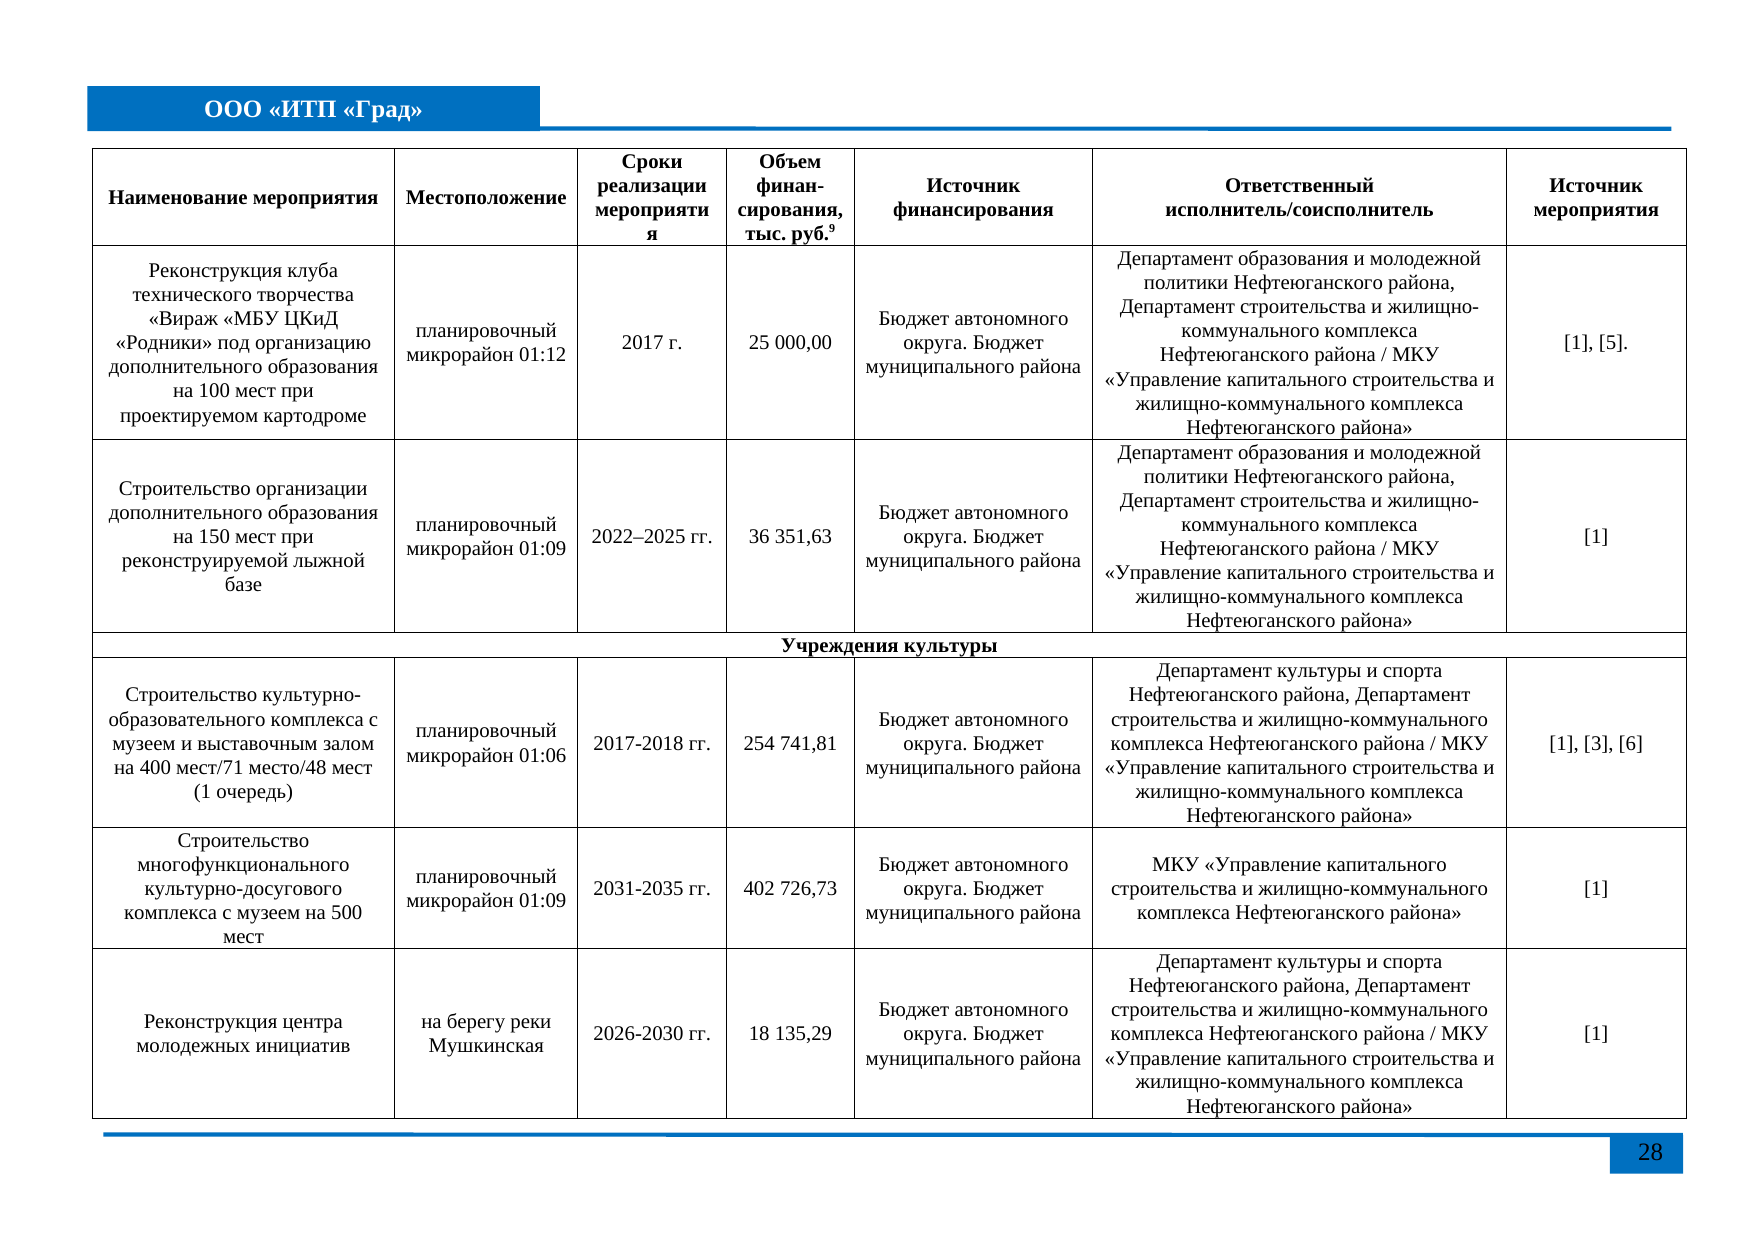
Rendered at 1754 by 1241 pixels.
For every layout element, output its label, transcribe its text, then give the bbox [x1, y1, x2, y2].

table_cell 2017 г. [578, 246, 726, 439]
table_cell [1], [3], [6] [1507, 658, 1686, 827]
table_cell Учреждения культуры [93, 633, 1686, 657]
table_cell 2026-2030 гг. [578, 949, 726, 1118]
table_cell Строительство организации дополнительного образования на 150 мест при реконструируемой лыжной базе [93, 440, 394, 632]
table_cell 18 135,29 [727, 949, 854, 1118]
table_cell [1] [1507, 828, 1686, 948]
table_cell Бюджет автономного округа. Бюджет муниципального района [855, 658, 1092, 827]
table_header Местоположение [395, 149, 577, 245]
table_header Наименование мероприятия [93, 149, 394, 245]
table_cell планировочный микрорайон 01:09 [395, 440, 577, 632]
table_cell Бюджет автономного округа. Бюджет муниципального района [855, 440, 1092, 632]
table_cell Строительство многофункционального культурно-досугового комплекса с музеем на 500 мест [93, 828, 394, 948]
table_cell 2017-2018 гг. [578, 658, 726, 827]
table_cell Строительство культурно-образовательного комплекса с музеем и выставочным залом на 400 мест/71 место/48 мест (1 очередь) [93, 658, 394, 827]
table_cell Реконструкция центра молодежных инициатив [93, 949, 394, 1118]
table_header Источник мероприятия [1507, 149, 1686, 245]
table_cell 254 741,81 [727, 658, 854, 827]
table_cell Реконструкция клуба технического творчества «Вираж «МБУ ЦКиД «Родники» под организацию дополнительного образования на 100 мест при проектируемом картодроме [93, 246, 394, 439]
table_cell на берегу реки Мушкинская [395, 949, 577, 1118]
table_header Сроки реализации мероприятия [578, 149, 726, 245]
table_cell 2022–2025 гг. [578, 440, 726, 632]
table_cell [1], [5]. [1507, 246, 1686, 439]
table_cell 2031-2035 гг. [578, 828, 726, 948]
table_cell Бюджет автономного округа. Бюджет муниципального района [855, 949, 1092, 1118]
table_header Источник финансирования [855, 149, 1092, 245]
table_cell Бюджет автономного округа. Бюджет муниципального района [855, 828, 1092, 948]
table_cell 402 726,73 [727, 828, 854, 948]
table_cell [1] [1507, 440, 1686, 632]
table_header Ответственный исполнитель/соисполнитель [1093, 149, 1506, 245]
table_cell МКУ «Управление капитального строительства и жилищно-коммунального комплекса Нефтеюганского района» [1093, 828, 1506, 948]
table_cell планировочный микрорайон 01:06 [395, 658, 577, 827]
table_cell 36 351,63 [727, 440, 854, 632]
table_header Объем финан-сирования, тыс. руб.9 [727, 149, 854, 245]
table_cell Бюджет автономного округа. Бюджет муниципального района [855, 246, 1092, 439]
table_cell планировочный микрорайон 01:12 [395, 246, 577, 439]
table_cell планировочный микрорайон 01:09 [395, 828, 577, 948]
table_cell [1] [1507, 949, 1686, 1118]
table_cell 25 000,00 [727, 246, 854, 439]
